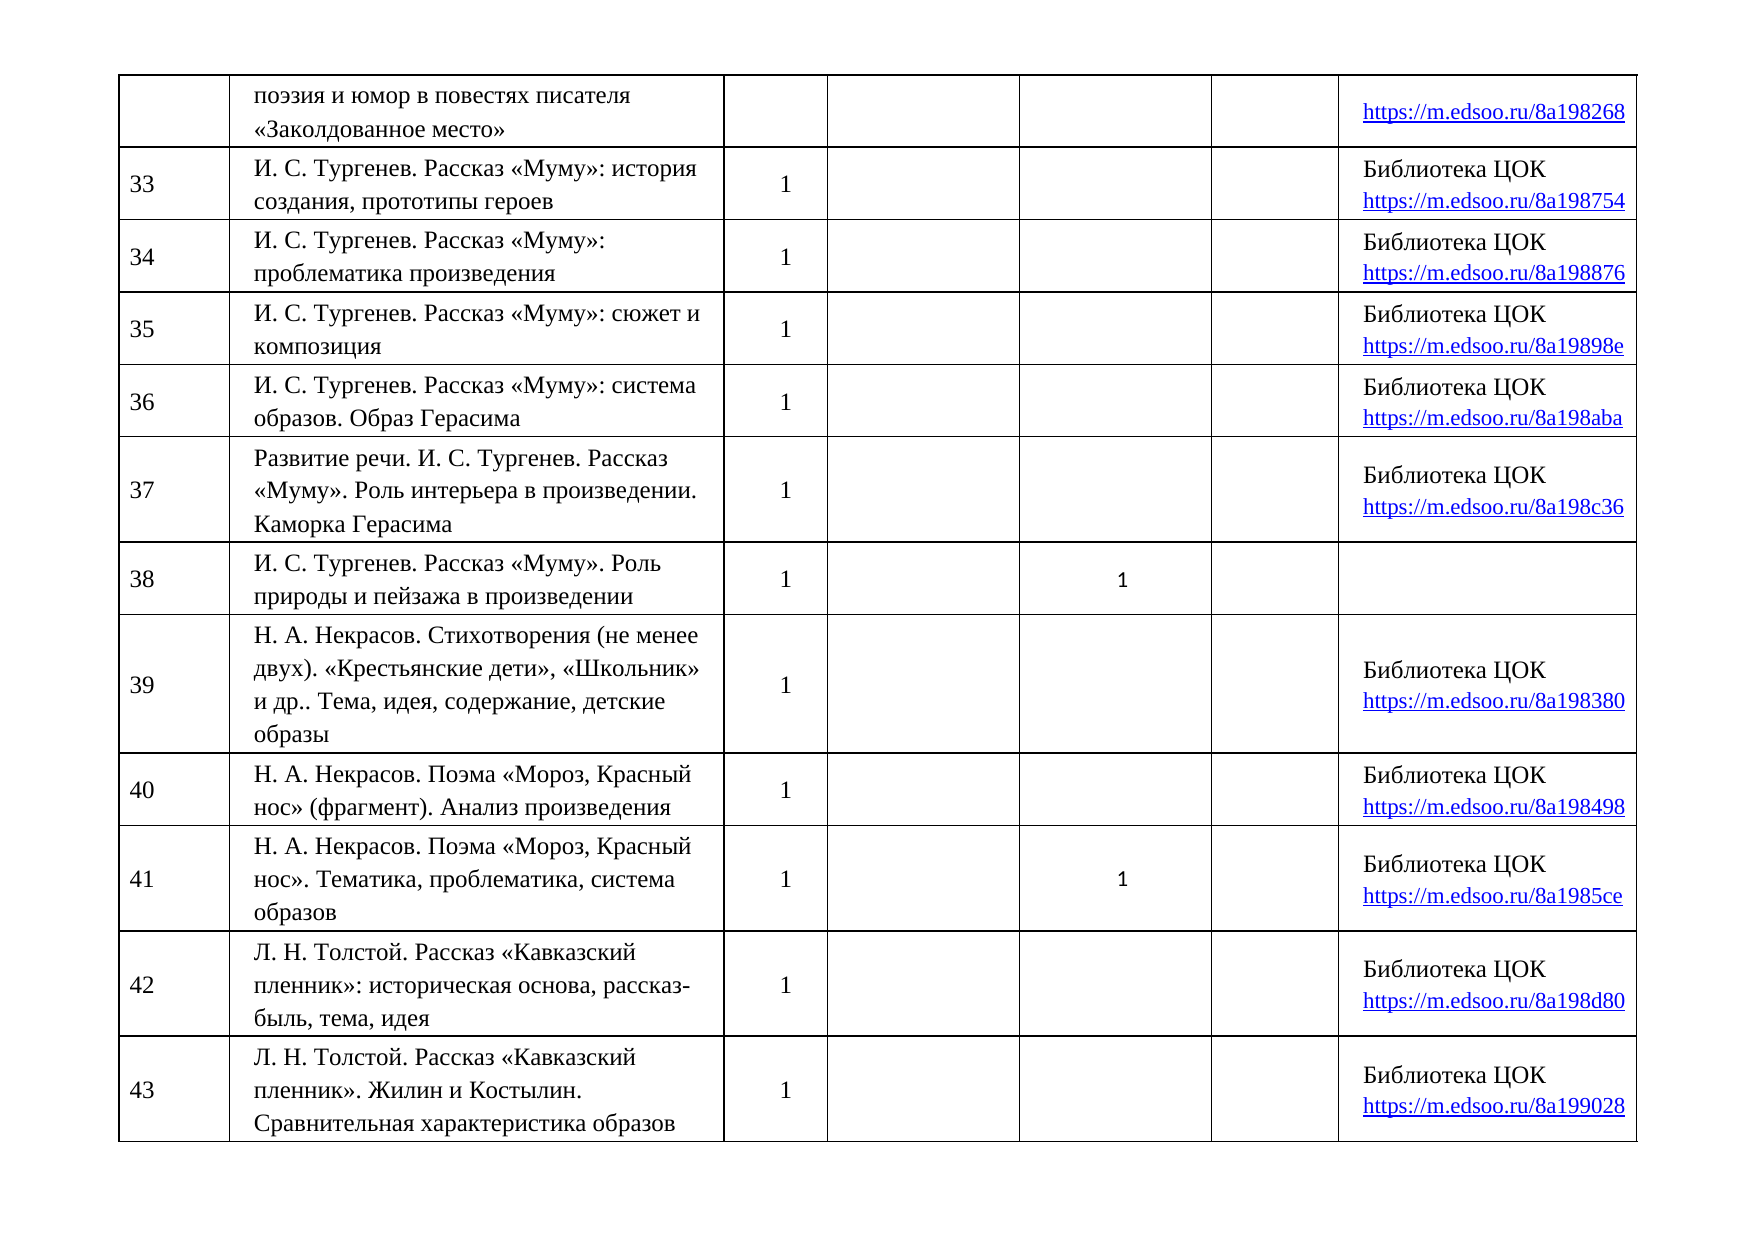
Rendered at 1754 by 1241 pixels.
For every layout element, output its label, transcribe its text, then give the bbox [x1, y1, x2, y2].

table_cell Библиотека ЦОК https://m.edsoo.ru/8a198c36 [1339, 437, 1636, 541]
table_cell [1212, 543, 1338, 614]
table_cell 1 [725, 437, 827, 541]
table_cell 1 [725, 826, 827, 930]
table_cell [828, 148, 1019, 219]
table_cell 40 [120, 754, 229, 824]
table_cell 33 [120, 148, 229, 219]
table_cell 1 [725, 1037, 827, 1141]
table_cell Л. Н. Толстой. Рассказ «Кавказский пленник». Жилин и Костылин. Сравнительная характеристика образов [230, 1037, 723, 1141]
table_cell Библиотека ЦОК https://m.edsoo.ru/8a198498 [1339, 754, 1636, 824]
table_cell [1339, 76, 1636, 146]
table_cell Л. Н. Толстой. Рассказ «Кавказский пленник»: историческая основа, рассказ-быль, тема, идея [230, 932, 723, 1035]
table_cell 1 [725, 220, 827, 291]
table_cell 32 [120, 76, 229, 146]
table_cell И. С. Тургенев. Рассказ «Муму»: сюжет и композиция [230, 293, 723, 363]
table_cell 1 [725, 615, 827, 752]
table_cell [1212, 754, 1338, 824]
table_cell 1 [725, 76, 827, 146]
table_cell [1020, 754, 1211, 824]
table_cell [828, 543, 1019, 614]
table_cell [1020, 293, 1211, 363]
table_cell Библиотека ЦОК https://m.edsoo.ru/8a198754 [1339, 148, 1636, 219]
table_cell И. С. Тургенев. Рассказ «Муму». Роль природы и пейзажа в произведении [230, 543, 723, 614]
table_cell И. С. Тургенев. Рассказ «Муму»: проблематика произведения [230, 220, 723, 291]
table_cell Библиотека ЦОК https://m.edsoo.ru/8a19898e [1339, 293, 1636, 363]
table_cell 35 [120, 293, 229, 363]
table_cell Библиотека ЦОК https://m.edsoo.ru/8a198380 [1339, 615, 1636, 752]
table_cell И. С. Тургенев. Рассказ «Муму»: система образов. Образ Герасима [230, 365, 723, 436]
table_cell [1212, 148, 1338, 219]
table_cell Развитие речи. И. С. Тургенев. Рассказ «Муму». Роль интерьера в произведении. Каморка Герасима [230, 437, 723, 541]
table_cell И. С. Тургенев. Рассказ «Муму»: история создания, прототипы героев [230, 148, 723, 219]
table_cell 39 [120, 615, 229, 752]
table_cell [1020, 932, 1211, 1035]
table_cell 1 [725, 293, 827, 363]
table_cell 38 [120, 543, 229, 614]
table_cell Библиотека ЦОК https://m.edsoo.ru/8a198aba [1339, 365, 1636, 436]
table_cell [1020, 365, 1211, 436]
table_cell [1212, 365, 1338, 436]
table_cell Библиотека ЦОК https://m.edsoo.ru/8a199028 [1339, 1037, 1636, 1141]
table_cell 1 [725, 148, 827, 219]
table_cell [1339, 543, 1636, 614]
table_cell Библиотека ЦОК https://m.edsoo.ru/8a198d80 [1339, 932, 1636, 1035]
table_cell [1020, 1037, 1211, 1141]
table_cell 43 [120, 1037, 229, 1141]
table_cell [828, 826, 1019, 930]
table_cell [828, 365, 1019, 436]
table_cell [1212, 76, 1338, 146]
table_cell [828, 76, 1019, 146]
table_cell 1 [725, 365, 827, 436]
table_cell 1 [725, 932, 827, 1035]
table_cell Библиотека ЦОК https://m.edsoo.ru/8a198876 [1339, 220, 1636, 291]
table_cell [828, 754, 1019, 824]
table_cell 36 [120, 365, 229, 436]
table_cell [828, 932, 1019, 1035]
table_cell Н. А. Некрасов. Поэма «Мороз, Красный нос». Тематика, проблематика, система образов [230, 826, 723, 930]
table_cell [1020, 437, 1211, 541]
table_cell 41 [120, 826, 229, 930]
table_cell [828, 615, 1019, 752]
table_cell [1020, 220, 1211, 291]
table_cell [230, 76, 723, 146]
table_cell [828, 293, 1019, 363]
table_cell Н. А. Некрасов. Поэма «Мороз, Красный нос» (фрагмент). Анализ произведения [230, 754, 723, 824]
table_cell [1212, 615, 1338, 752]
table_cell Н. А. Некрасов. Стихотворения (не менее двух). «Крестьянские дети», «Школьник» и др.. Тема, идея, содержание, детские образы [230, 615, 723, 752]
table_cell [1212, 437, 1338, 541]
table_cell [1212, 826, 1338, 930]
table_cell 1 [725, 754, 827, 824]
table_cell 1 [1020, 826, 1211, 930]
table_cell [828, 437, 1019, 541]
table_cell [1020, 76, 1211, 146]
table_cell [1020, 148, 1211, 219]
table_cell 42 [120, 932, 229, 1035]
table_cell [1212, 293, 1338, 363]
table_cell [828, 220, 1019, 291]
table_cell 1 [725, 543, 827, 614]
table_cell Библиотека ЦОК https://m.edsoo.ru/8a1985ce [1339, 826, 1636, 930]
table_cell 34 [120, 220, 229, 291]
table_cell 1 [1020, 543, 1211, 614]
table_cell [1212, 220, 1338, 291]
table_cell [1212, 1037, 1338, 1141]
table_cell 37 [120, 437, 229, 541]
table_cell [1212, 932, 1338, 1035]
table_cell [1020, 615, 1211, 752]
table_cell [828, 1037, 1019, 1141]
